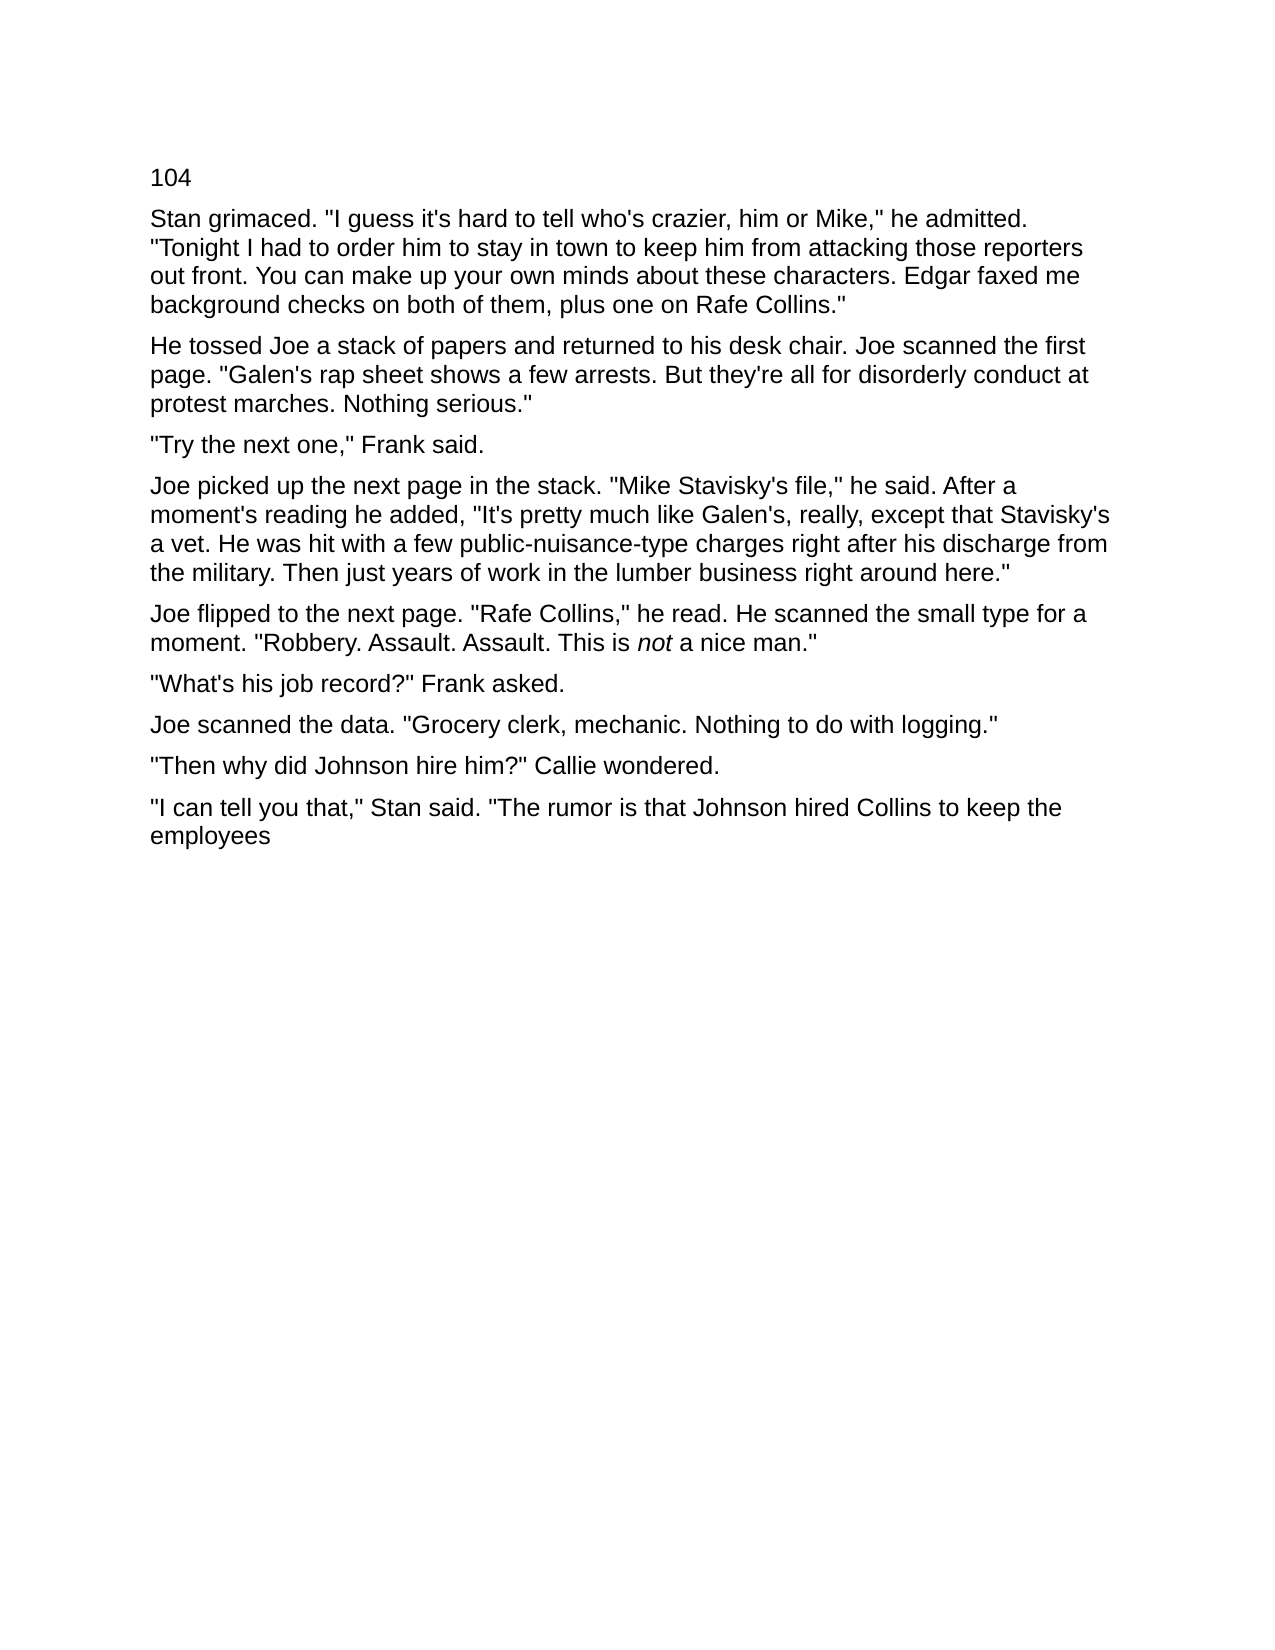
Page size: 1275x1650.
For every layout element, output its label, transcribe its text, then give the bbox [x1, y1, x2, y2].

text "Then why did Johnson hire him?" Callie wondered. [150, 751, 1125, 780]
text Stan grimaced. "I guess it's hard to tell who's crazier, him or Mike," he admitted. "Tonight I had to order him to stay in town to keep him from attacking those reporters out front. You can make up your own minds about these characters. Edgar faxed me background checks on both of them, plus one on Rafe Collins." [150, 204, 1125, 319]
text Joe scanned the data. "Grocery clerk, mechanic. Nothing to do with logging." [150, 710, 1125, 739]
text "What's his job record?" Frank asked. [150, 669, 1125, 697]
text "I can tell you that," Stan said. "The rumor is that Johnson hired Collins to keep the employees [150, 792, 1125, 850]
text 104 [150, 162, 1125, 191]
text Joe flipped to the next page. "Rafe Collins," he read. He scanned the small type for a moment. "Robbery. Assault. Assault. This is not a nice man." [150, 599, 1125, 656]
text "Try the next one," Frank said. [150, 430, 1125, 459]
text Joe picked up the next page in the stack. "Mike Stavisky's file," he said. After a moment's reading he added, "It's pretty much like Galen's, really, except that Stavisky's a vet. He was hit with a few public-nuisance-type charges right after his discharge from the military. Then just years of work in the lumber business right around here." [150, 471, 1125, 586]
text He tossed Joe a stack of papers and returned to his desk chair. Joe scanned the first page. "Galen's rap sheet shows a few arrests. But they're all for disorderly conduct at protest marches. Nothing serious." [150, 331, 1125, 417]
